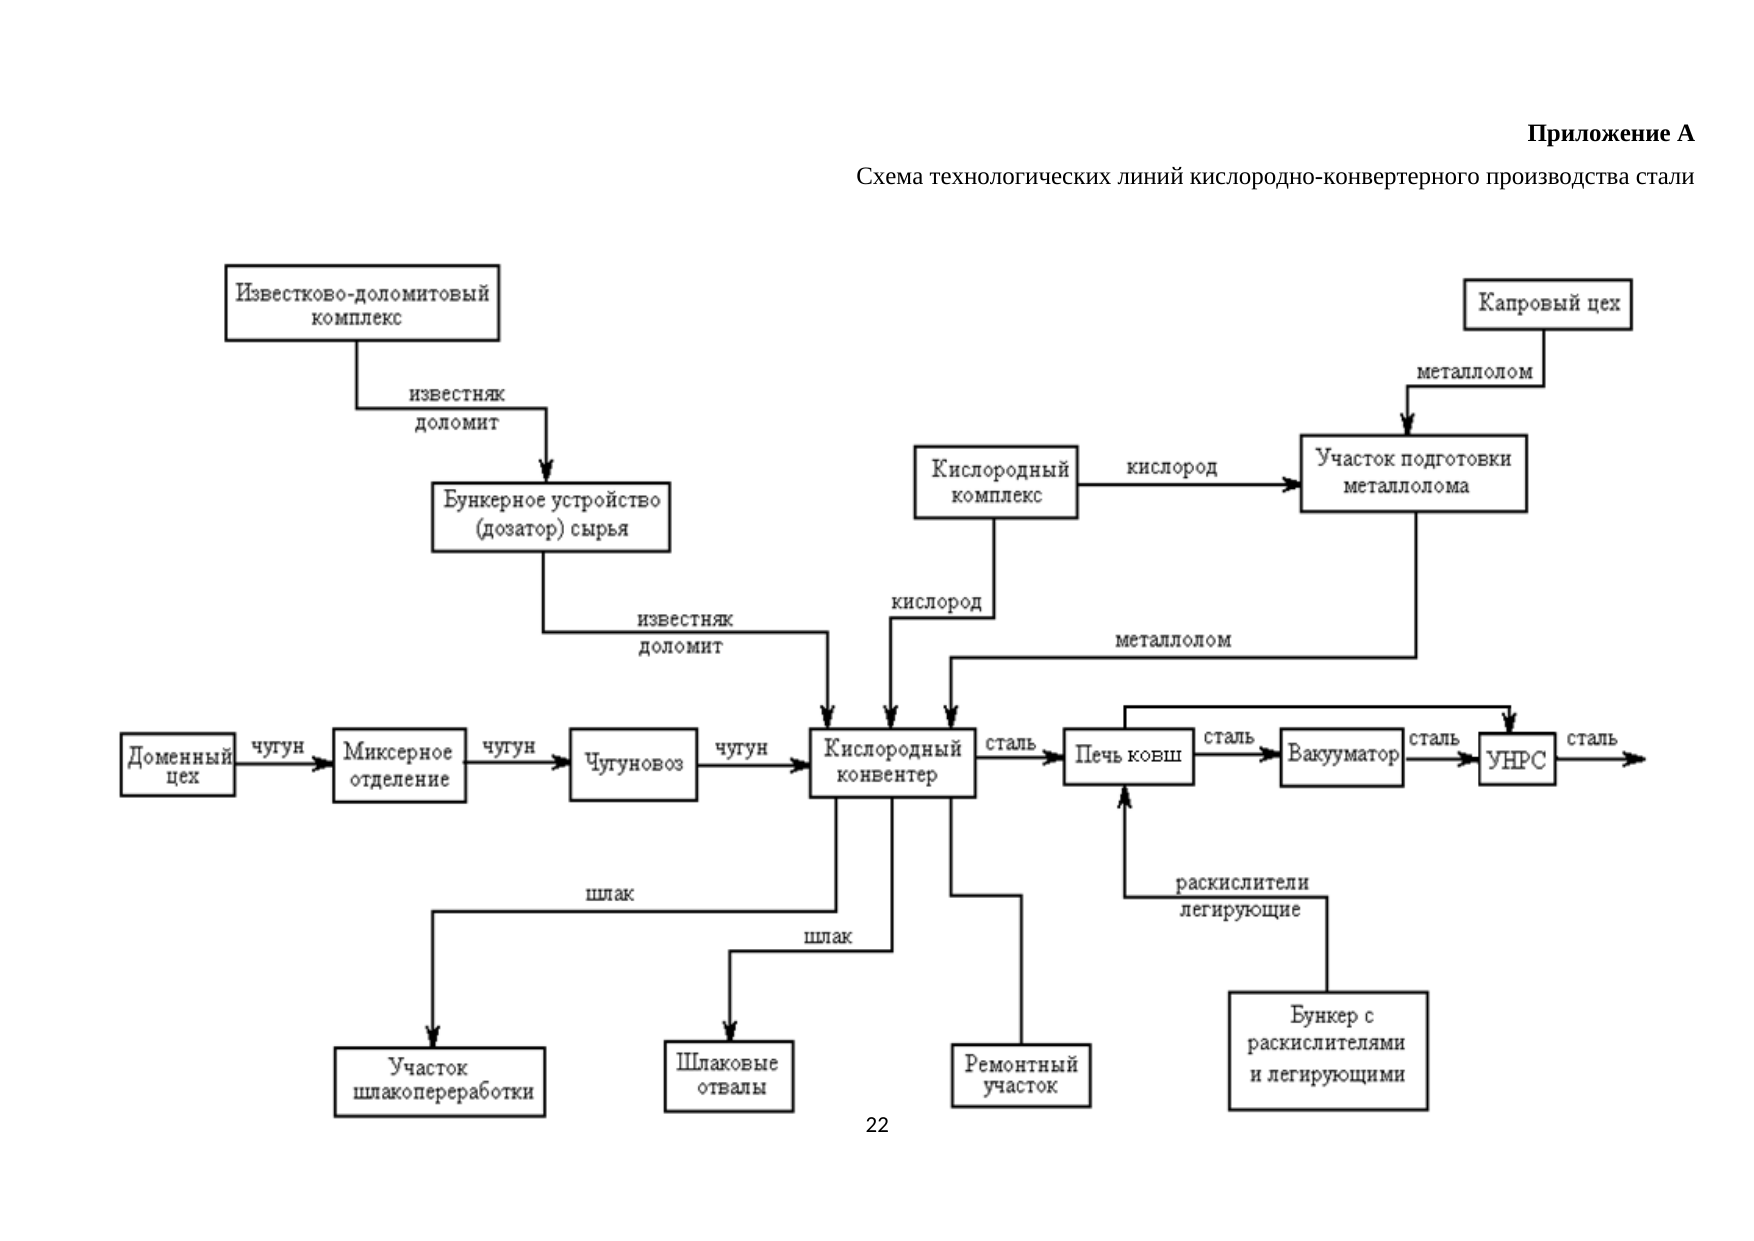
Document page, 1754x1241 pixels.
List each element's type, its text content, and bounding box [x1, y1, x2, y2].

text Приложение А [59, 118, 1695, 147]
picture [109, 258, 1649, 1178]
text Схема технологических линий кислородно-конвертерного производства стали [59, 161, 1695, 190]
